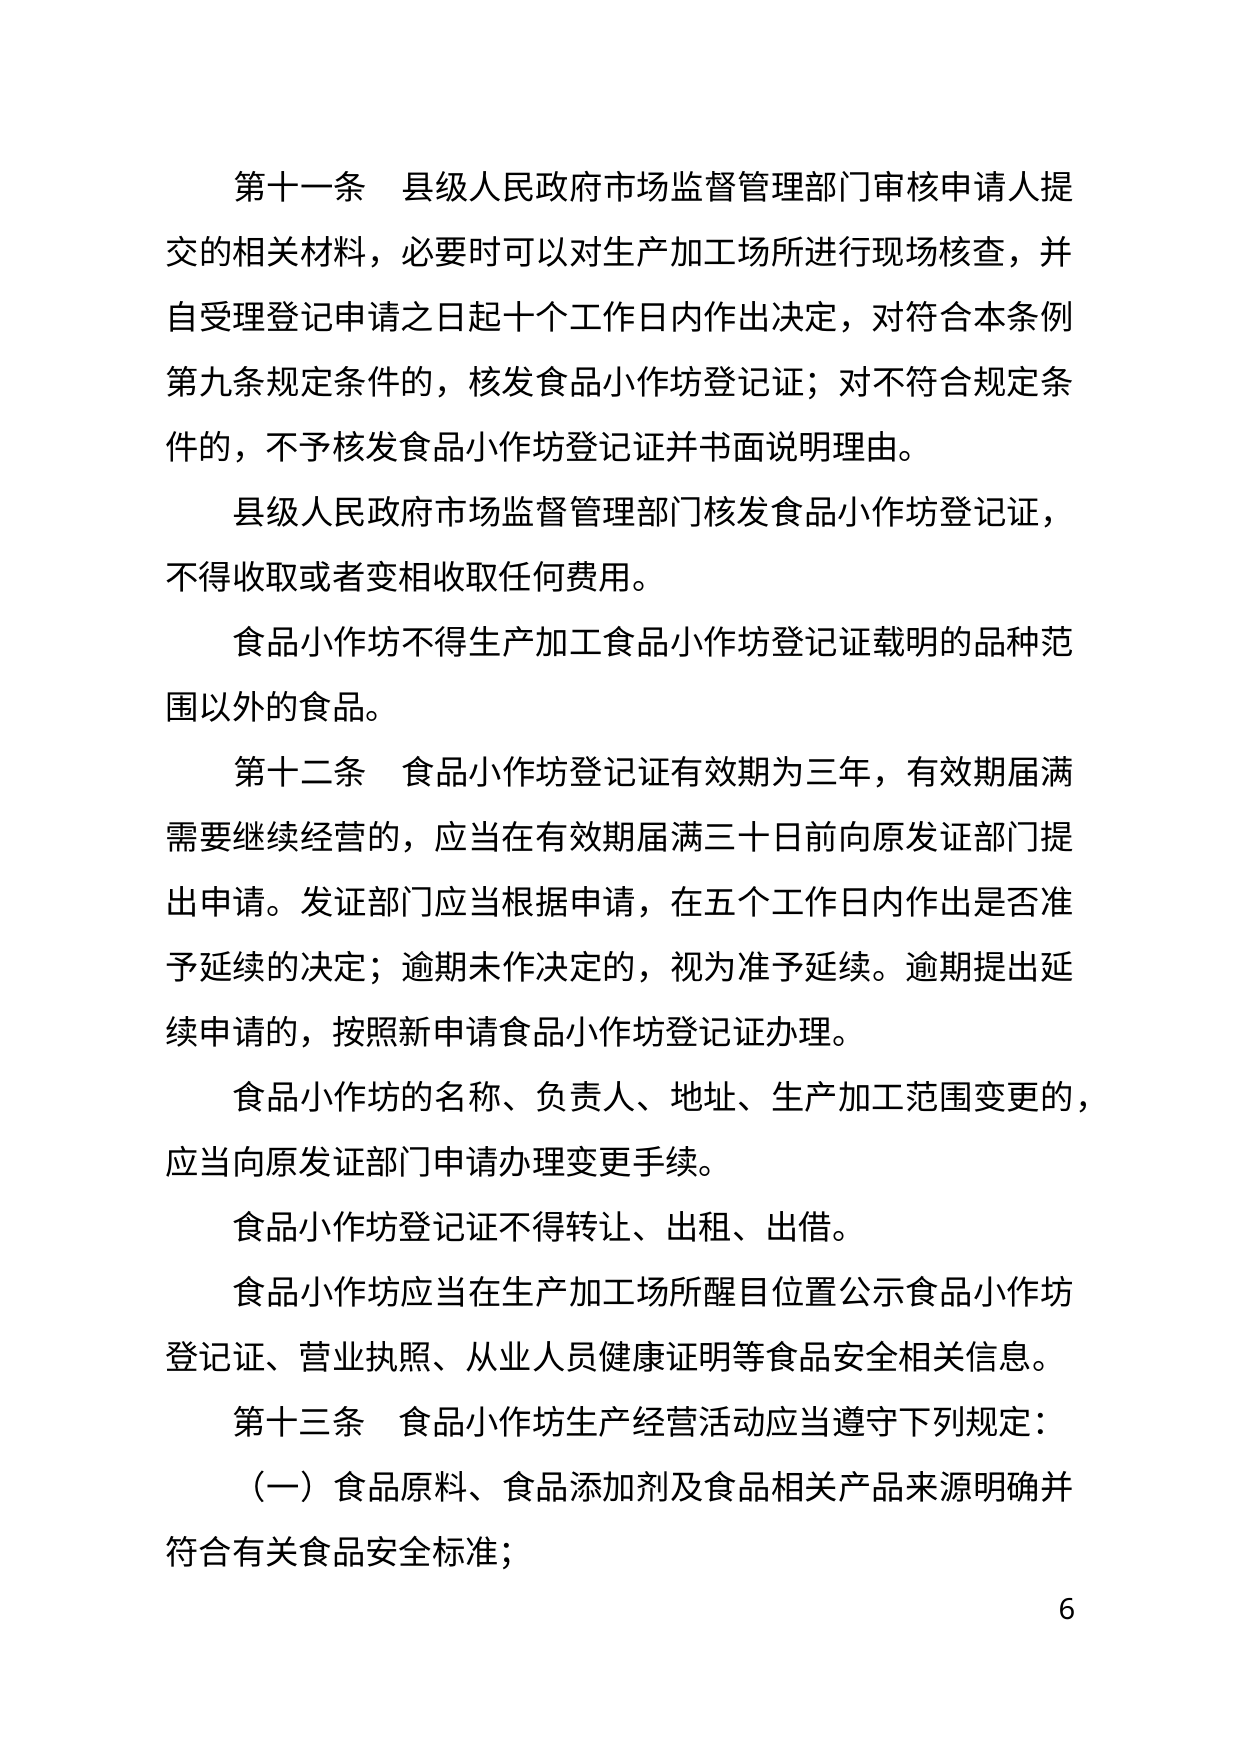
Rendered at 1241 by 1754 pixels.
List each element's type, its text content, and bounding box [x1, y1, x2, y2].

text 第十三条 食品小作坊生产经营活动应当遵守下列规定： [165, 1388, 1075, 1453]
text 第十一条 县级人民政府市场监督管理部门审核申请人提交的相关材料，必要时可以对生产加工场所进行现场核查，并自受理登记申请之日起十个工作日内作出决定，对符合本条例第九条规定条件的，核发食品小作坊登记证；对不符合规定条件的，不予核发食品小作坊登记证并书面说明理由。 [165, 153, 1075, 478]
text 食品小作坊的名称、负责人、地址、生产加工范围变更的，应当向原发证部门申请办理变更手续。 [165, 1063, 1075, 1193]
text 县级人民政府市场监督管理部门核发食品小作坊登记证，不得收取或者变相收取任何费用。 [165, 478, 1075, 608]
text 食品小作坊登记证不得转让、出租、出借。 [165, 1193, 1075, 1258]
text （一）食品原料、食品添加剂及食品相关产品来源明确并符合有关食品安全标准； [165, 1453, 1075, 1583]
text 第十二条 食品小作坊登记证有效期为三年，有效期届满需要继续经营的，应当在有效期届满三十日前向原发证部门提出申请。发证部门应当根据申请，在五个工作日内作出是否准予延续的决定；逾期未作决定的，视为准予延续。逾期提出延续申请的，按照新申请食品小作坊登记证办理。 [165, 738, 1075, 1063]
text 食品小作坊不得生产加工食品小作坊登记证载明的品种范围以外的食品。 [165, 608, 1075, 738]
text 食品小作坊应当在生产加工场所醒目位置公示食品小作坊登记证、营业执照、从业人员健康证明等食品安全相关信息。 [165, 1258, 1075, 1388]
